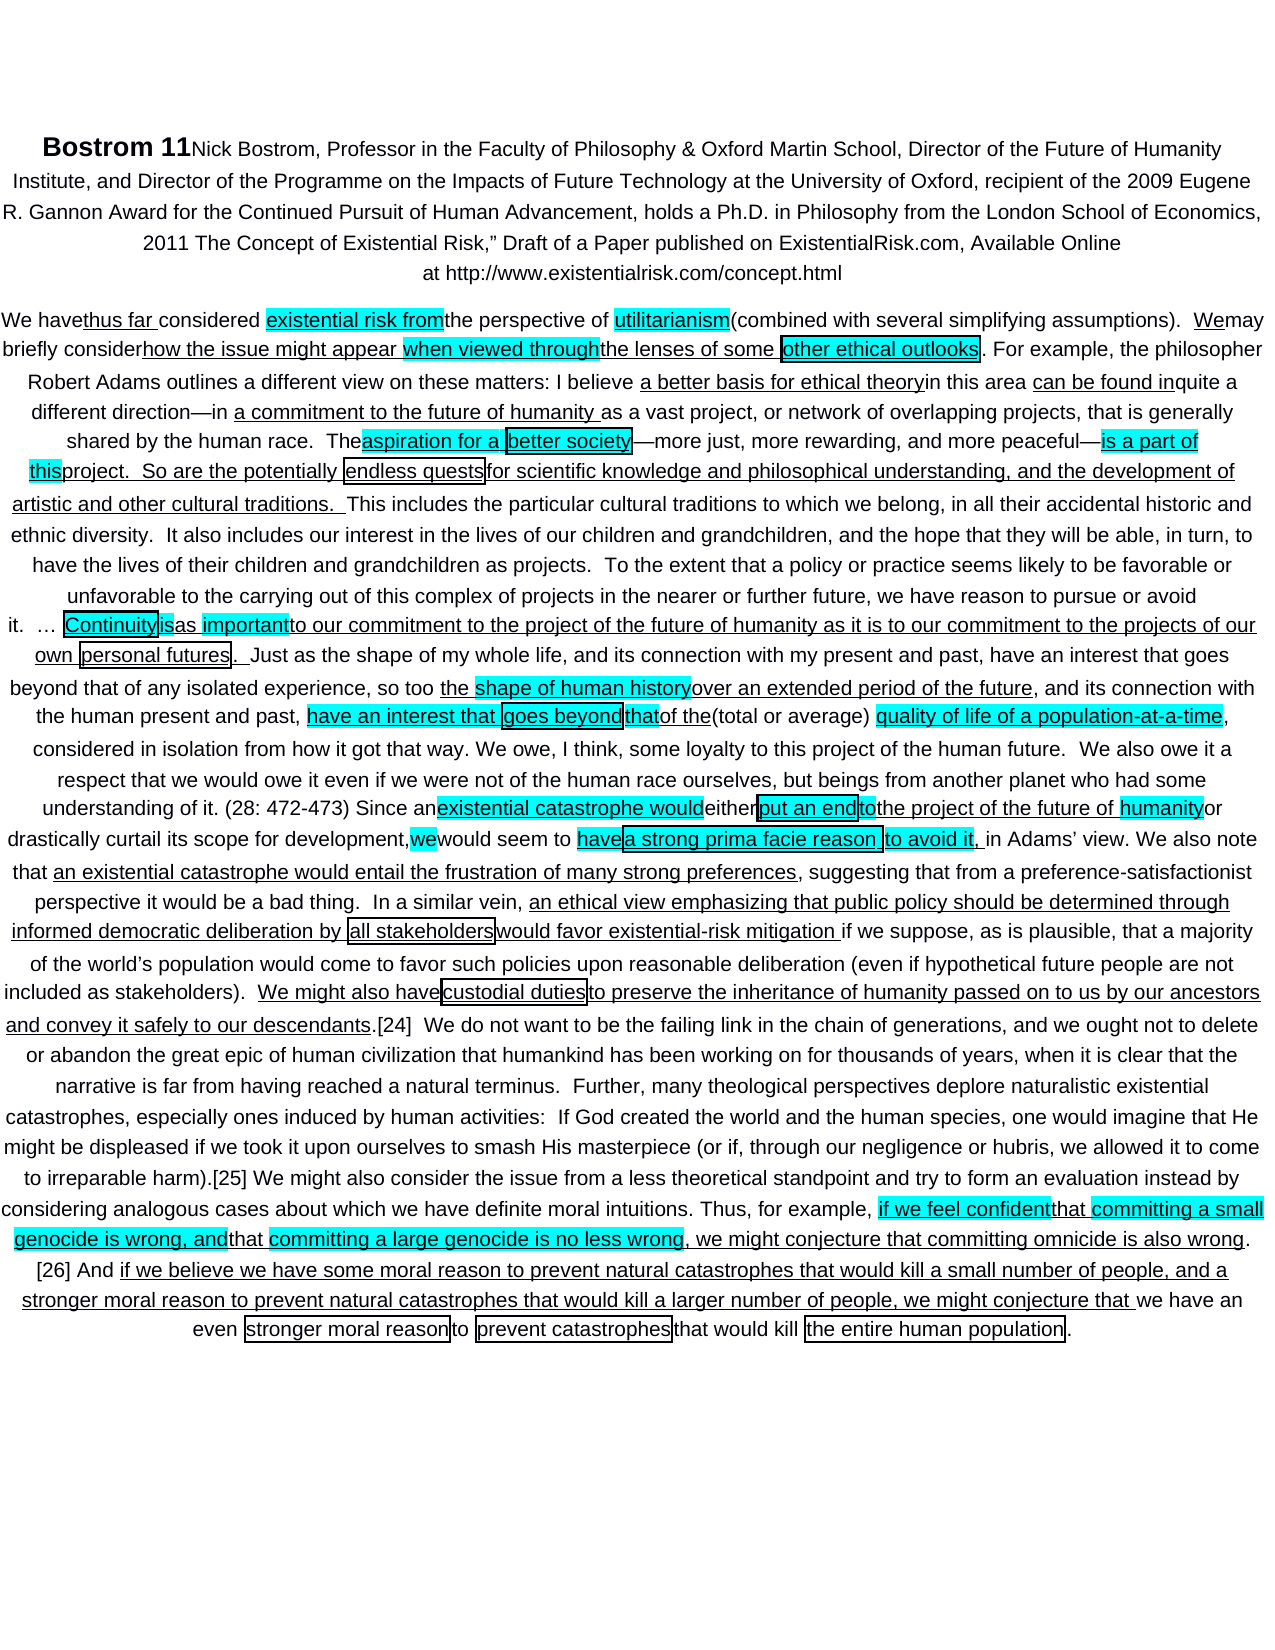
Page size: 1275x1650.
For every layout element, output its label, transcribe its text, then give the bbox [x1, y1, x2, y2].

text Bostrom 11Nick Bostrom, Professor in the Faculty of Philosophy & Oxford Martin School, Director of the Future of Humanity Institute, and Director of the Programme on the Impacts of Future Technology at the University of Oxford, recipient of the 2009 Eugene R. Gannon Award for the Continued Pursuit of Human Advancement, holds a Ph.D. in Philosophy from the London School of Economics, 2011 The Concept of Existential Risk,” Draft of a Paper published on ExistentialRisk.com, Available Online at http://www.existentialrisk.com/concept.html [0, 131, 1264, 285]
text We havethus far considered existential risk fromthe perspective of utilitarianism(combined with several simplifying assumptions). Wemay briefly considerhow the issue might appear when viewed throughthe lenses of some other ethical outlooks. For example, the philosopher Robert Adams outlines a different view on these matters: I believe a better basis for ethical theoryin this area can be found inquite a different direction—in a commitment to the future of humanity as a vast project, or network of overlapping projects, that is generally shared by the human race. Theaspiration for a better society—more just, more rewarding, and more peaceful—is a part of thisproject. So are the potentially endless questsfor scientific knowledge and philosophical understanding, and the development of artistic and other cultural traditions. This includes the particular cultural traditions to which we belong, in all their accidental historic and ethnic diversity. It also includes our interest in the lives of our children and grandchildren, and the hope that they will be able, in turn, to have the lives of their children and grandchildren as projects. To the extent that a policy or practice seems likely to be favorable or unfavorable to the carrying out of this complex of projects in the nearer or further future, we have reason to pursue or avoid it. … Continuityisas importantto our commitment to the project of the future of humanity as it is to our commitment to the projects of our own personal futures. Just as the shape of my whole life, and its connection with my present and past, have an interest that goes beyond that of any isolated experience, so too the shape of human historyover an extended period of the future, and its connection with the human present and past, have an interest that goes beyondthatof the(total or average) quality of life of a population-at-a-time, considered in isolation from how it got that way. We owe, I think, some loyalty to this project of the human future. We also owe it a respect that we would owe it even if we were not of the human race ourselves, but beings from another planet who had some understanding of it. (28: 472-473) Since anexistential catastrophe wouldeitherput an endtothe project of the future of humanityor drastically curtail its scope for development,wewould seem to havea strong prima facie reason to avoid it, in Adams’ view. We also note that an existential catastrophe would entail the frustration of many strong preferences, suggesting that from a preference-satisfactionist perspective it would be a bad thing. In a similar vein, an ethical view emphasizing that public policy should be determined through informed democratic deliberation by all stakeholderswould favor existential-risk mitigation if we suppose, as is plausible, that a majority of the world’s population would come to favor such policies upon reasonable deliberation (even if hypothetical future people are not included as stakeholders). We might also havecustodial dutiesto preserve the inheritance of humanity passed on to us by our ancestors and convey it safely to our descendants.[24] We do not want to be the failing link in the chain of generations, and we ought not to delete or abandon the great epic of human civilization that humankind has been working on for thousands of years, when it is clear that the narrative is far from having reached a natural terminus. Further, many theological perspectives deplore naturalistic existential catastrophes, especially ones induced by human activities: If God created the world and the human species, one would imagine that He might be displeased if we took it upon ourselves to smash His masterpiece (or if, through our negligence or hubris, we allowed it to come to irreparable harm).[25] We might also consider the issue from a less theoretical standpoint and try to form an evaluation instead by considering analogous cases about which we have definite moral intuitions. Thus, for example, if we feel confidentthat committing a small genocide is wrong, andthat committing a large genocide is no less wrong, we might conjecture that committing omnicide is also wrong.[26] And if we believe we have some moral reason to prevent natural catastrophes that would kill a small number of people, and a stronger moral reason to prevent natural catastrophes that would kill a larger number of people, we might conjecture that we have an even stronger moral reasonto prevent catastrophesthat would kill the entire human population. [0, 302, 1264, 1343]
